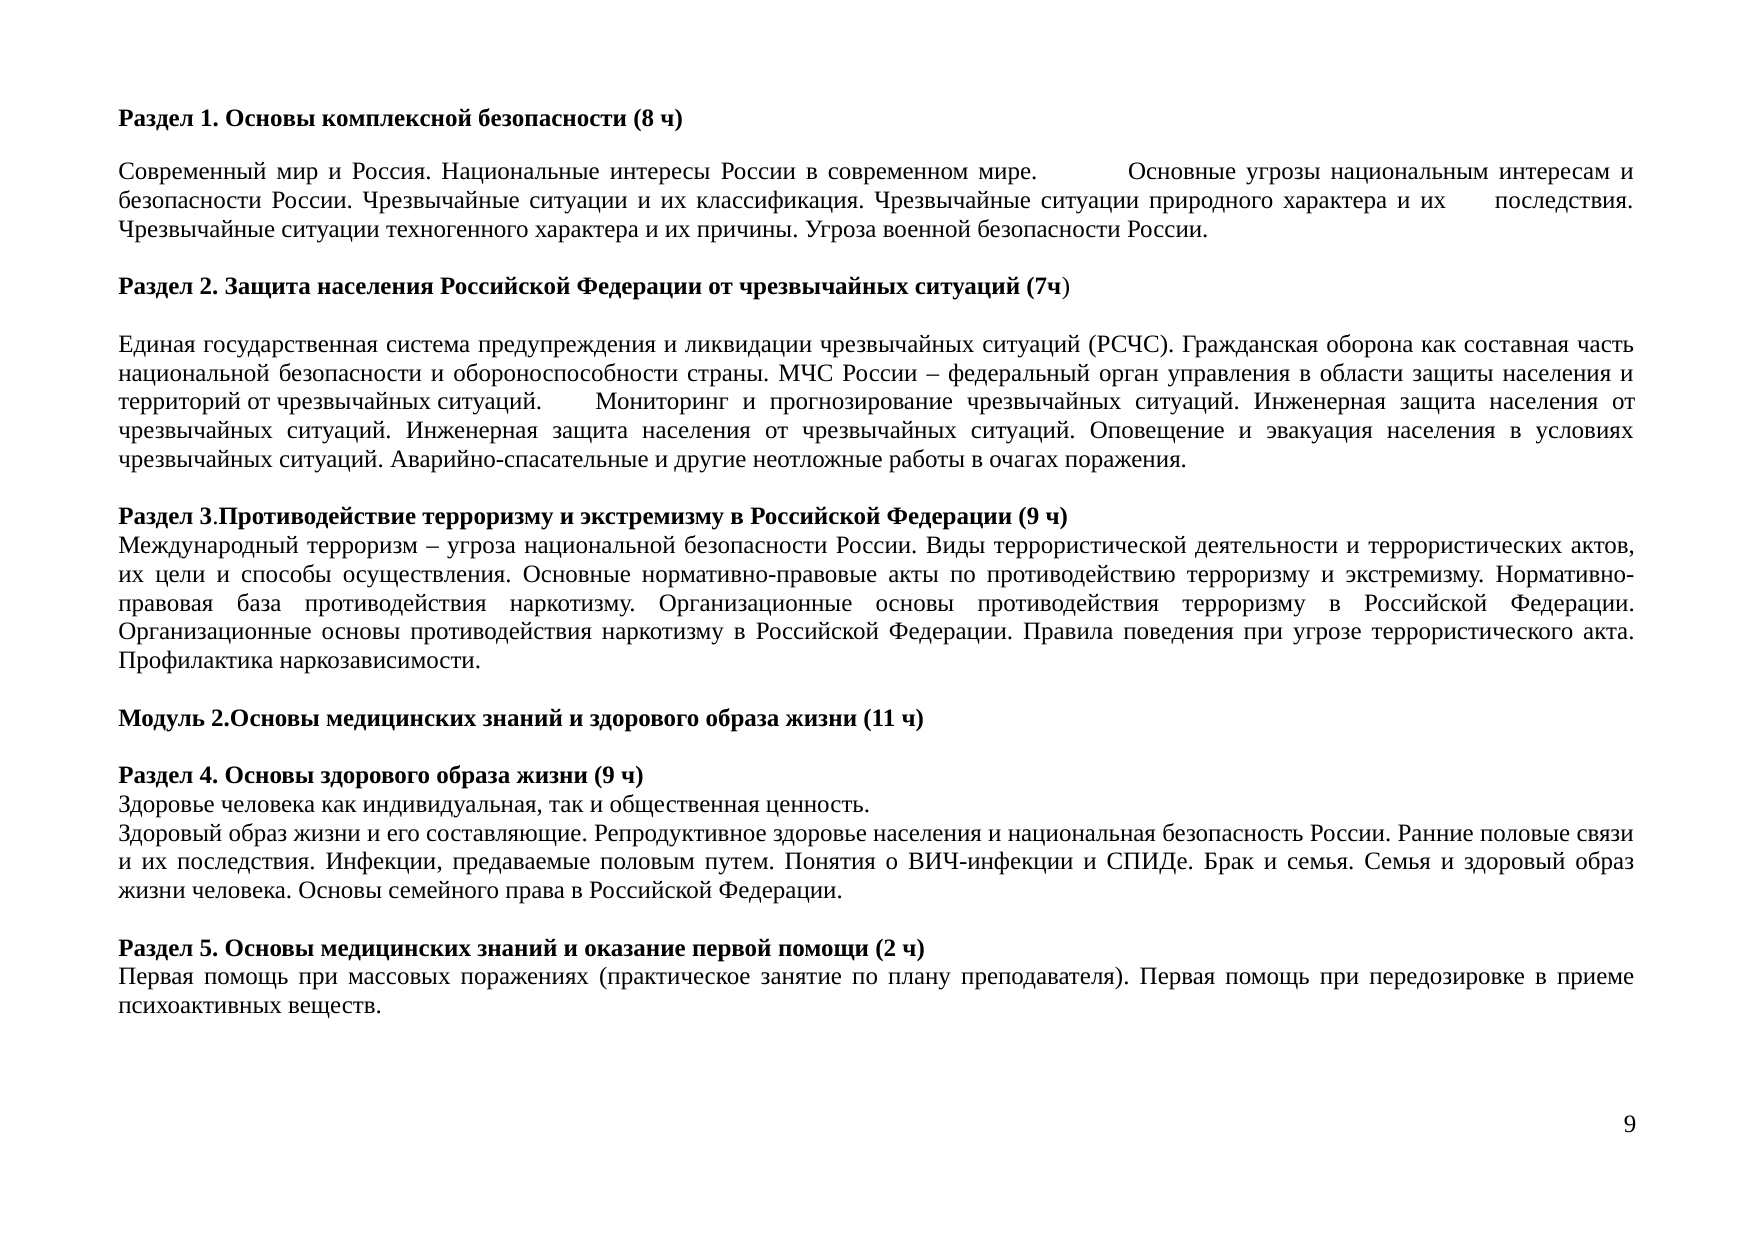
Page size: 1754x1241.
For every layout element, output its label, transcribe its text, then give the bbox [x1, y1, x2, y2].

text Раздел 1. Основы комплексной безопасности (8 ч) [118, 103, 1636, 131]
text Современный мир и Россия. Национальные интересы России в современном мире. Основные угрозы национальным интересам и безопасности России. Чрезвычайные ситуации и их классификация. Чрезвычайные ситуации природного характера и их последствия. Чрезвычайные ситуации техногенного характера и их причины. Угроза военной безопасности России. [118, 156, 1636, 243]
text Раздел 2. Защита населения Российской Федерации от чрезвычайных ситуаций (7ч) [118, 271, 1636, 300]
text Модуль 2.Основы медицинских знаний и здорового образа жизни (11 ч) [118, 703, 1636, 731]
text Единая государственная система предупреждения и ликвидации чрезвычайных ситуаций (РСЧС). Гражданская оборона как составная часть национальной безопасности и обороноспособности страны. МЧС России – федеральный орган управления в области защиты населения и территорий от чрезвычайных ситуаций. Мониторинг и прогнозирование чрезвычайных ситуаций. Инженерная защита населения от чрезвычайных ситуаций. Инженерная защита населения от чрезвычайных ситуаций. Оповещение и эвакуация населения в условиях чрезвычайных ситуаций. Аварийно-спасательные и другие неотложные работы в очагах поражения. [118, 329, 1636, 473]
text Здоровый образ жизни и его составляющие. Репродуктивное здоровье населения и национальная безопасность России. Ранние половые связи и их последствия. Инфекции, предаваемые половым путем. Понятия о ВИЧ-инфекции и СПИДе. Брак и семья. Семья и здоровый образ жизни человека. Основы семейного права в Российской Федерации. [118, 818, 1636, 904]
text Раздел 3.Противодействие терроризму и экстремизму в Российской Федерации (9 ч) [118, 501, 1636, 530]
text Международный терроризм – угроза национальной безопасности России. Виды террористической деятельности и террористических актов, их цели и способы осуществления. Основные нормативно-правовые акты по противодействию терроризму и экстремизму. Нормативно-правовая база противодействия наркотизму. Организационные основы противодействия терроризму в Российской Федерации. Организационные основы противодействия наркотизму в Российской Федерации. Правила поведения при угрозе террористического акта. Профилактика наркозависимости. [118, 530, 1636, 674]
text Раздел 5. Основы медицинских знаний и оказание первой помощи (2 ч) [118, 933, 1636, 961]
text Первая помощь при массовых поражениях (практическое занятие по плану преподавателя). Первая помощь при передозировке в приеме психоактивных веществ. [118, 961, 1636, 1019]
text Раздел 4. Основы здорового образа жизни (9 ч) [118, 760, 1636, 789]
text Здоровье человека как индивидуальная, так и общественная ценность. [118, 789, 1636, 818]
